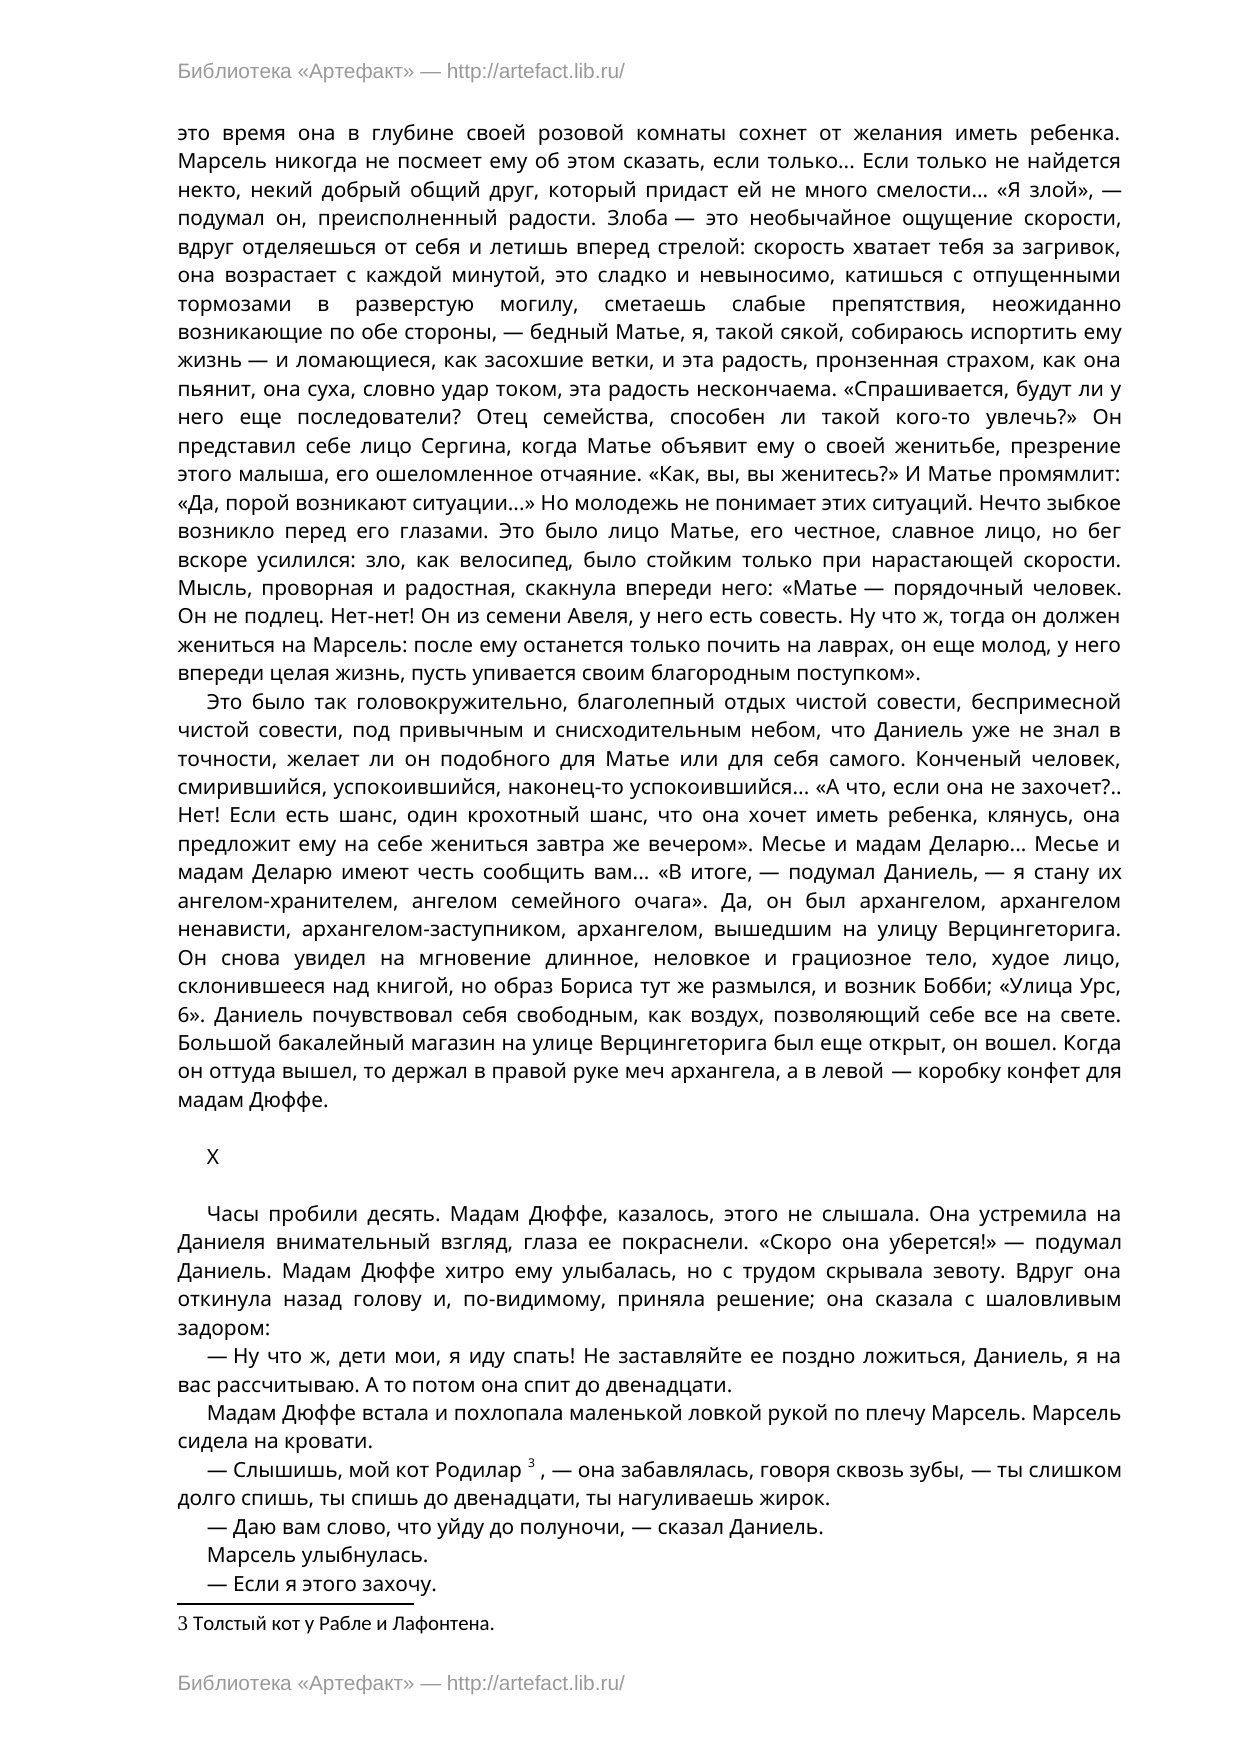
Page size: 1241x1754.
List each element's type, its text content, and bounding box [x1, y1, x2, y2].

text X [177, 1142, 1122, 1199]
text Часы пробили десять. Мадам Дюффе, казалось, этого не слышала. Она устремила на Даниеля внимательный взгляд, глаза ее покраснели. «Скоро она уберется!» — подумал Даниель. Мадам Дюффе хитро ему улыбалась, но с трудом скрывала зевоту. Вдруг она откинула назад голову и, по-видимому, приняла решение; она сказала с шаловливым задором: [177, 1199, 1122, 1341]
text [177, 118, 1122, 687]
text — Слышишь, мой кот Родилар , — она забавлялась, говоря сквозь зубы, — ты слишком долго спишь, ты спишь до двенадцати, ты нагуливаешь жирок. [177, 1455, 1122, 1512]
text — Ну что ж, дети мои, я иду спать! Не заставляйте ее поздно ложиться, Даниель, я на вас рассчитываю. А то потом она спит до двенадцати. [177, 1341, 1122, 1398]
text Марсель улыбнулась. [177, 1540, 1122, 1569]
text Мадам Дюффе встала и похлопала маленькой ловкой рукой по плечу Марсель. Марсель сидела на кровати. [177, 1398, 1122, 1455]
text — Даю вам слово, что уйду до полуночи, — сказал Даниель. [177, 1512, 1122, 1540]
text — Если я этого захочу. [177, 1569, 1122, 1597]
text Это было так головокружительно, благолепный отдых чистой совести, беспримесной чистой совести, под привычным и снисходительным небом, что Даниель уже не знал в точности, желает ли он подобного для Матье или для себя самого. Конченый человек, смирившийся, успокоившийся, наконец-то успокоившийся... «А что, если она не захочет?.. Нет! Если есть шанс, один крохотный шанс, что она хочет иметь ребенка, клянусь, она предложит ему на себе жениться завтра же вечером». Месье и мадам Деларю... Месье и мадам Деларю имеют честь сообщить вам... «В итоге, — подумал Даниель, — я стану их ангелом-хранителем, ангелом семейного очага». Да, он был архангелом, архангелом ненависти, архангелом-заступником, архангелом, вышедшим на улицу Верцингеторига. Он снова увидел на мгновение длинное, неловкое и грациозное тело, худое лицо, склонившееся над книгой, но образ Бориса тут же размылся, и возник Бобби; «Улица Урс, 6». Даниель почувствовал себя свободным, как воздух, позволяющий себе все на свете. Большой бакалейный магазин на улице Верцингеторига был еще открыт, он вошел. Когда он оттуда вышел, то держал в правой руке меч архангела, а в левой — коробку конфет для мадам Дюффе. [177, 687, 1122, 1113]
